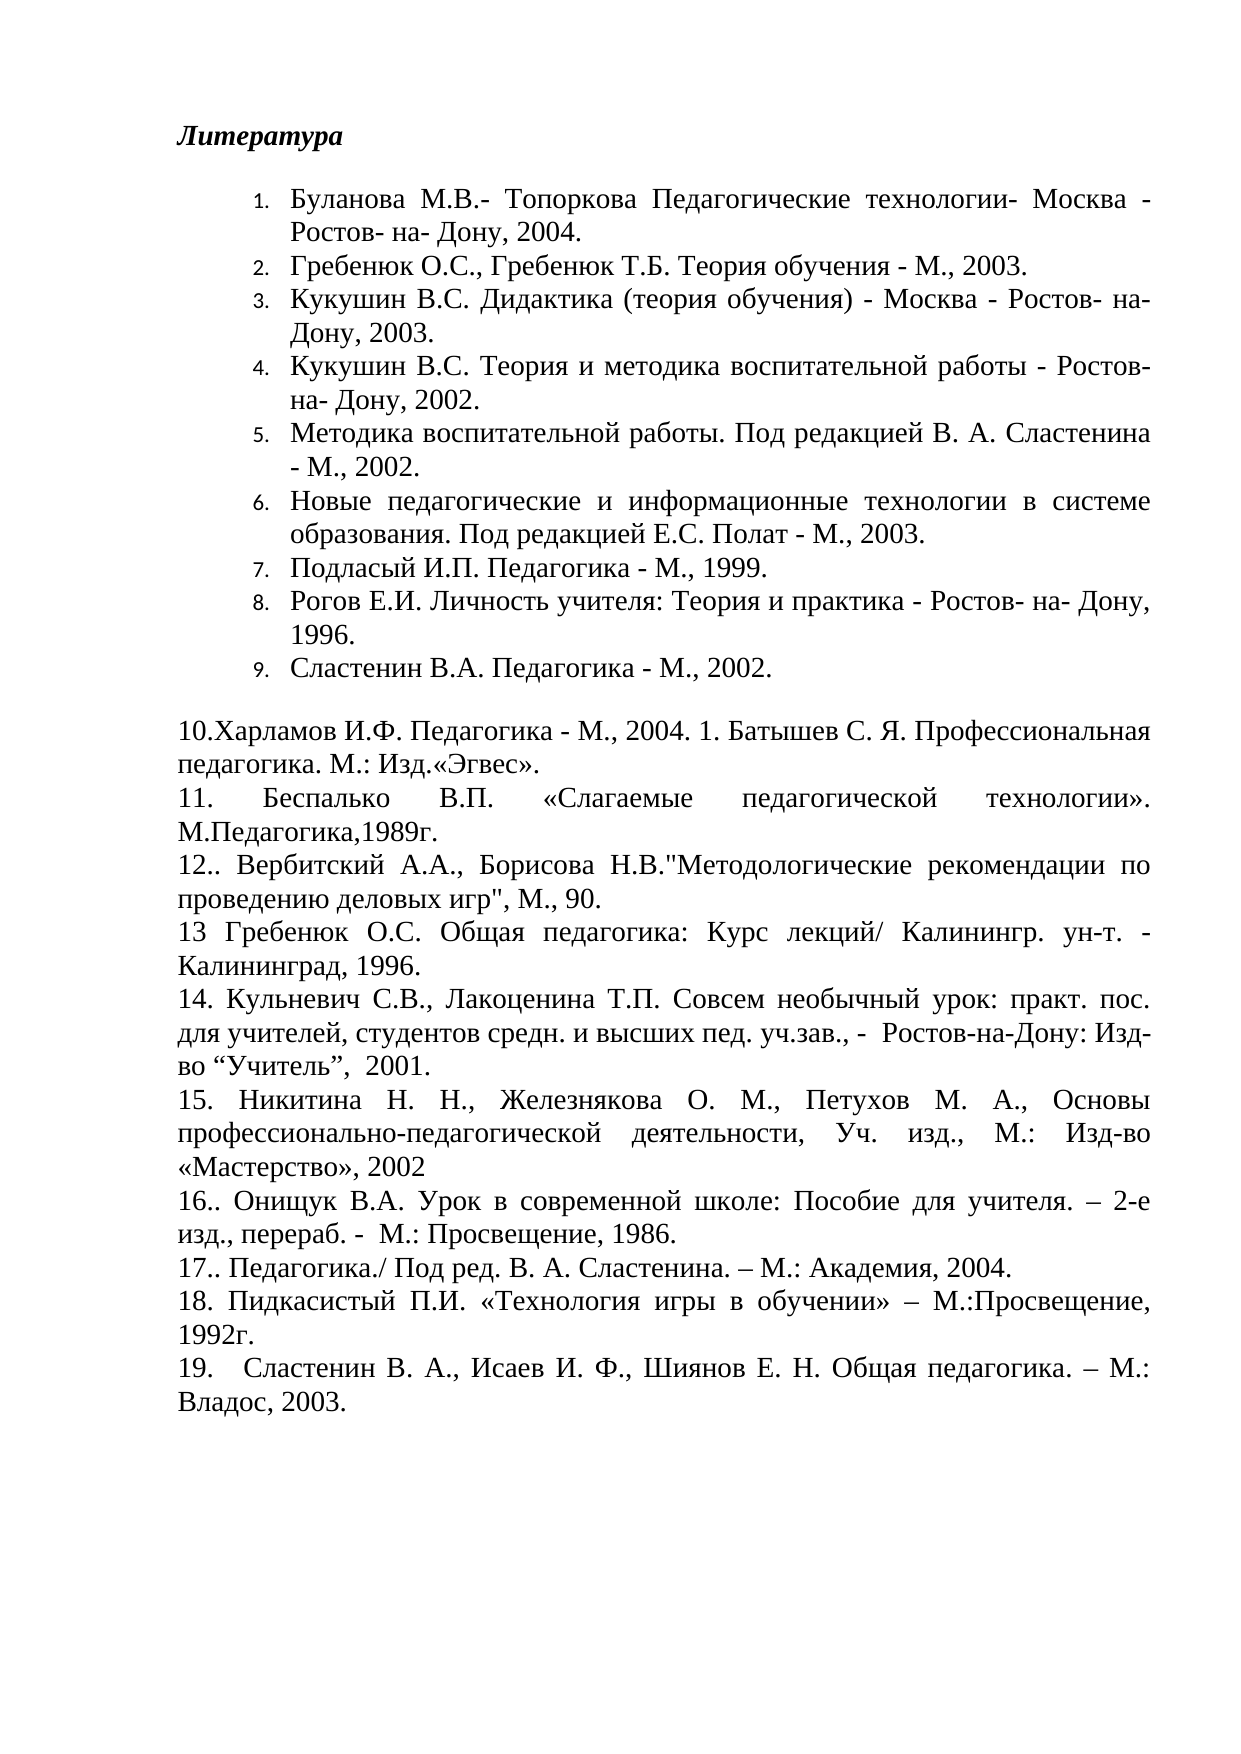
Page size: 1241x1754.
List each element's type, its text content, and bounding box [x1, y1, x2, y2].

list Методика воспитательной работы. Под редакцией В. А. Сластенина - М., 2002. [252, 416, 1152, 483]
text 18. Пидкасистый П.И. «Технология игры в обучении» – М.:Просвещение, 1992г. [177, 1283, 1152, 1350]
list Новые педагогические и информационные технологии в системе образования. Под редакцией Е.С. Полат - М., 2003. [252, 483, 1152, 550]
text 11. Беспалько В.П. «Слагаемые педагогической технологии». М.Педагогика,1989г. [177, 780, 1152, 847]
text 14. Кульневич С.В., Лакоценина Т.П. Совсем необычный урок: практ. пос. для учителей, студентов средн. и высших пед. уч.зав., - Ростов-на-Дону: Изд-во “Учитель”, 2001. [177, 981, 1152, 1082]
list Подласый И.П. Педагогика - М., 1999. [252, 550, 1152, 583]
text 15. Никитина Н. Н., Железнякова О. М., Петухов М. А., Основы профессионально-педагогической деятельности, Уч. изд., М.: Изд-во «Мастерство», 2002 [177, 1082, 1152, 1183]
text 17.. Педагогика./ Под ред. В. А. Сластенина. – М.: Академия, 2004. [177, 1250, 1152, 1283]
list Гребенюк О.С., Гребенюк Т.Б. Теория обучения - М., 2003. [252, 248, 1152, 281]
list Сластенин В.А. Педагогика - М., 2002. [252, 650, 1152, 684]
text Литература [177, 118, 1152, 152]
text 19. Сластенин В. А., Исаев И. Ф., Шиянов Е. Н. Общая педагогика. – М.: Владос, 2003. [177, 1350, 1152, 1417]
text 16.. Онищук В.А. Урок в современной школе: Пособие для учителя. – 2-е изд., перераб. - М.: Просвещение, 1986. [177, 1183, 1152, 1250]
list Буланова М.В.- Топоркова Педагогические технологии- Москва - Ростов- на- Дону, 2004. [252, 181, 1152, 248]
text 10.Харламов И.Ф. Педагогика - М., 2004. 1. Батышев С. Я. Профессиональная педагогика. М.: Изд.«Эгвес». [177, 713, 1152, 780]
text 13 Гребенюк О.С. Общая педагогика: Курс лекций/ Калинингр. ун-т. - Калининград, 1996. [177, 914, 1152, 981]
list Кукушин В.С. Дидактика (теория обучения) - Москва - Ростов- на- Дону, 2003. [252, 281, 1152, 348]
list Рогов Е.И. Личность учителя: Теория и практика - Ростов- на- Дону, 1996. [252, 583, 1152, 650]
list Кукушин В.С. Теория и методика воспитательной работы - Ростов- на- Дону, 2002. [252, 348, 1152, 416]
text 12.. Вербитский А.А., Борисова Н.В."Методологические рекомендации по проведению деловых игр", М., 90. [177, 847, 1152, 914]
